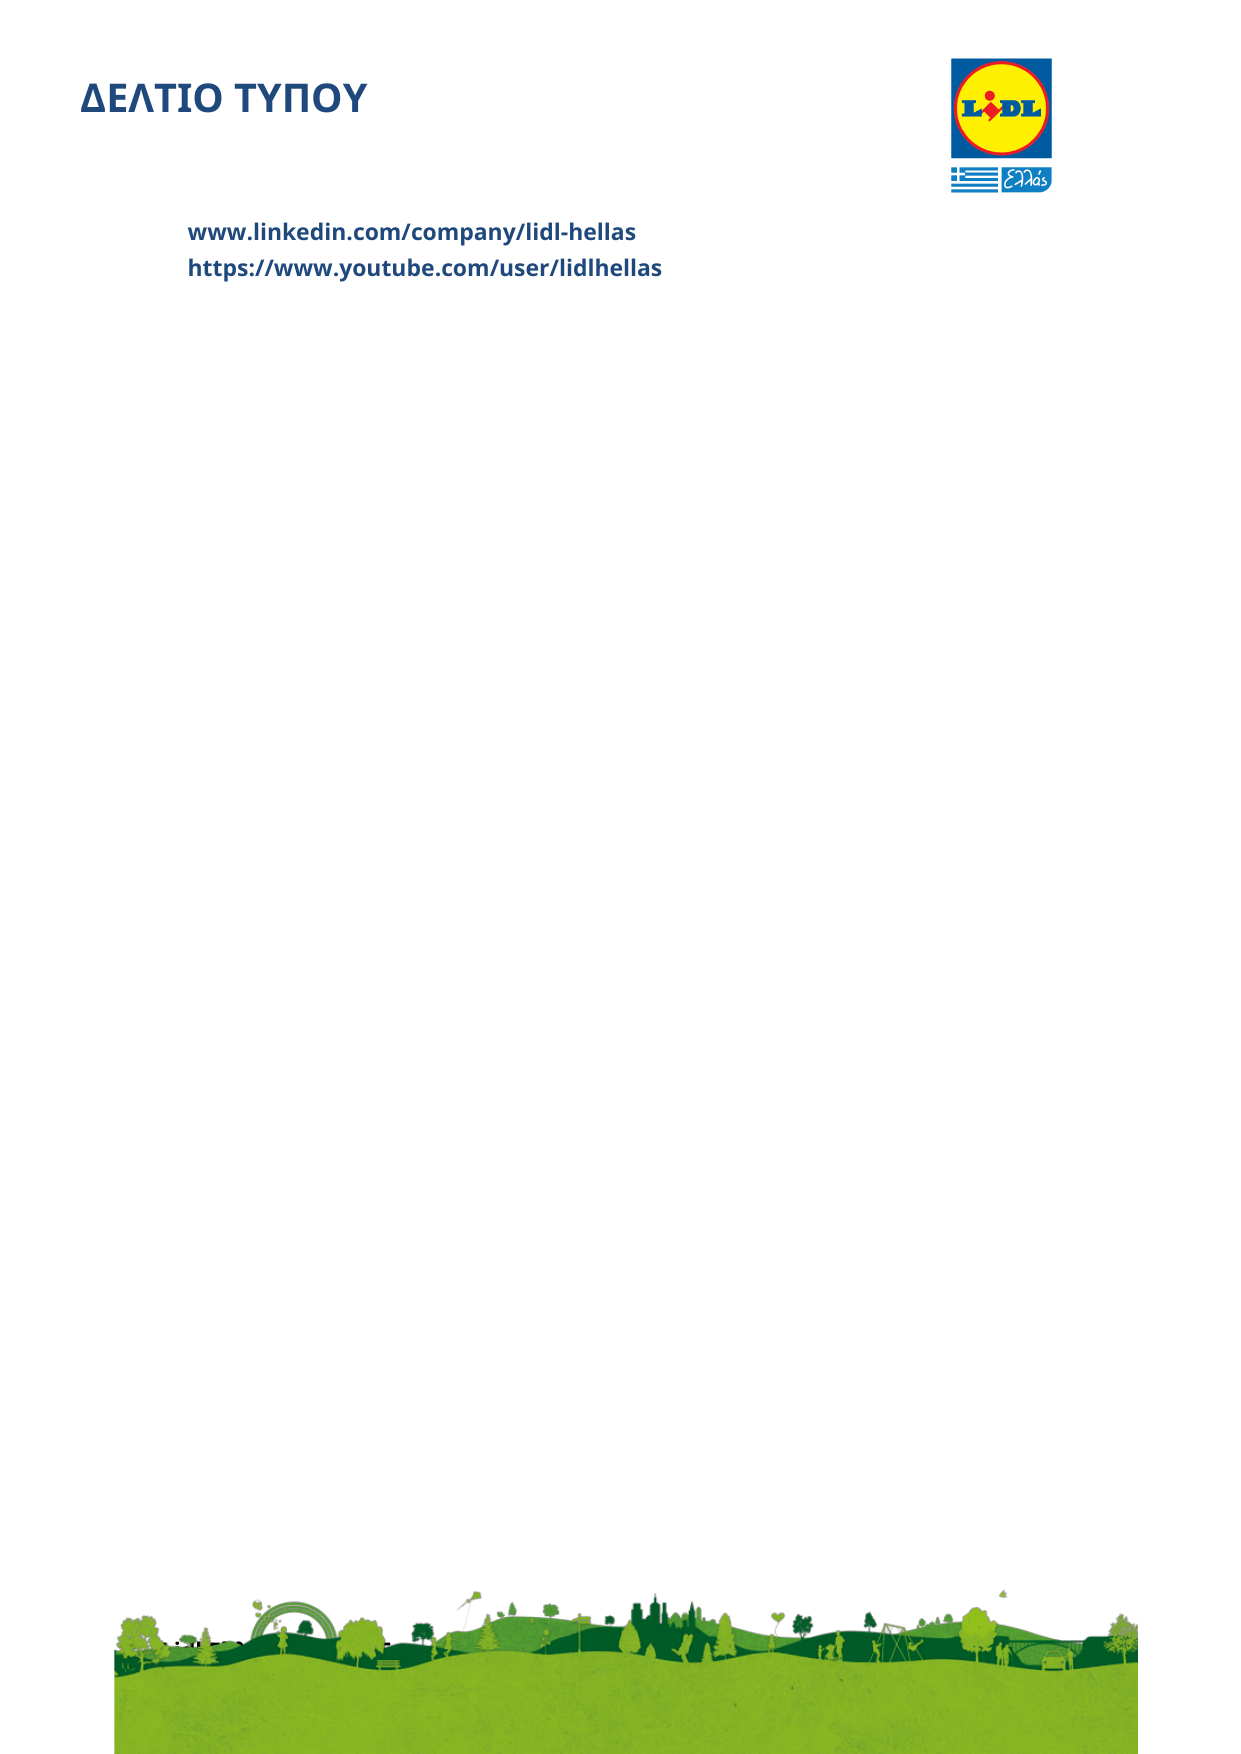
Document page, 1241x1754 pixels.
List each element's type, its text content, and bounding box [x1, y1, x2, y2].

picture [114, 1478, 1138, 1754]
text https://www.youtube.com/user/lidlhellas [187, 252, 1053, 283]
picture [947, 55, 1056, 197]
text www.linkedin.com/company/lidl-hellas [187, 216, 1053, 247]
